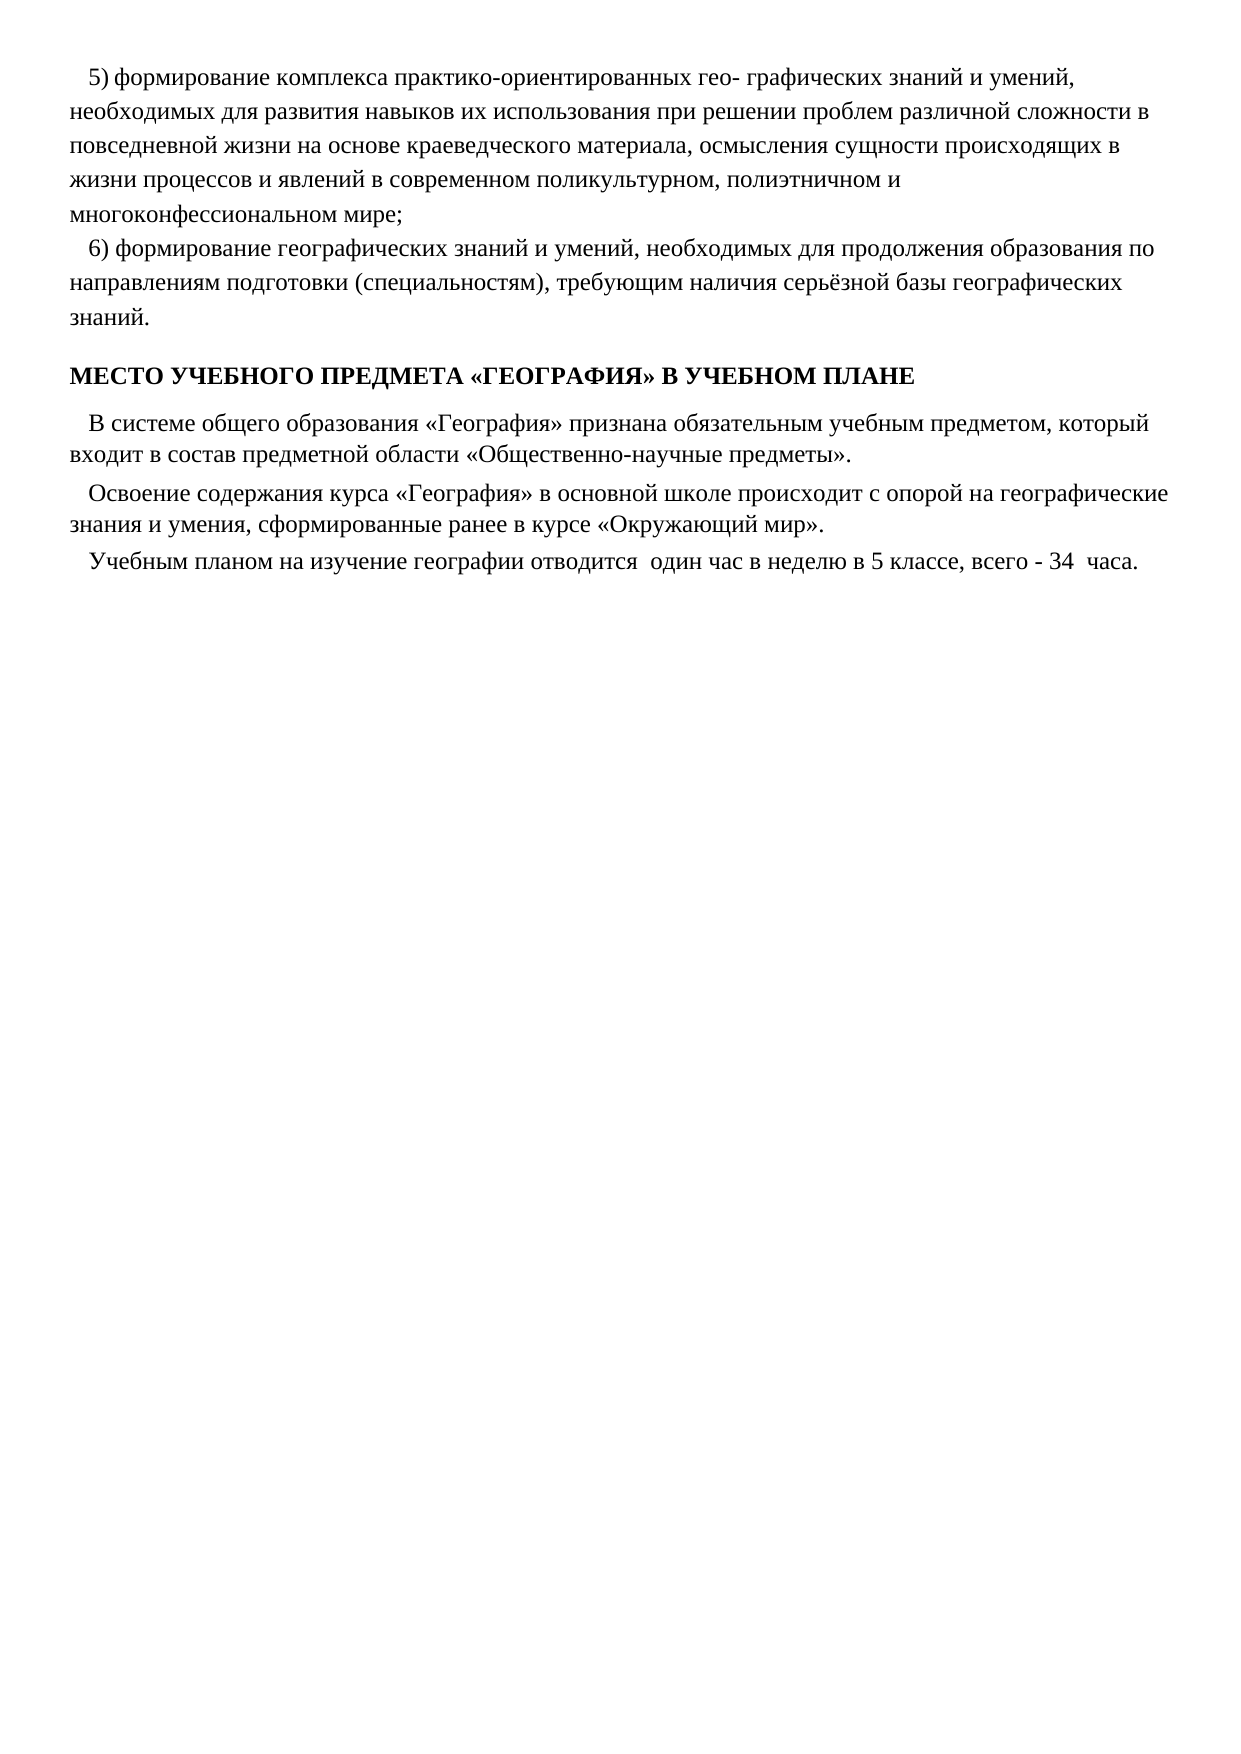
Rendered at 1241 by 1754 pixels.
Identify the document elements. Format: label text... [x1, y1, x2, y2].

text МЕСТО УЧЕБНОГО ПРЕДМЕТА «ГЕОГРАФИЯ» В УЧЕБНОМ ПЛАНЕ [69, 363, 1172, 390]
text В системе общего образования «География» признана обязательным учебным предметом, который входит в состав предметной области «Общественно-научные предметы». [69, 408, 1157, 468]
text 5) формирование комплекса практико-ориентированных гео- графических знаний и умений, необходимых для развития навыков их использования при решении проблем различной сложности в повседневной жизни на основе краеведческого материала, осмысления сущности происходящих в жизни процессов и явлений в современном поликультурном, полиэтничном и многоконфессиональном мире; 6) формирование географических знаний и умений, необходимых для продолжения образования по направлениям подготовки (специальностям), требующим наличия серьёзной базы географических знаний. [69, 62, 1157, 330]
text Освоение содержания курса «География» в основной школе происходит с опорой на географические знания и умения, сформированные ранее в курсе «Окружающий мир». [69, 478, 1172, 538]
text Учебным планом на изучение географии отводится один час в неделю в 5 классе, всего - 34 часа. [88, 547, 1172, 575]
